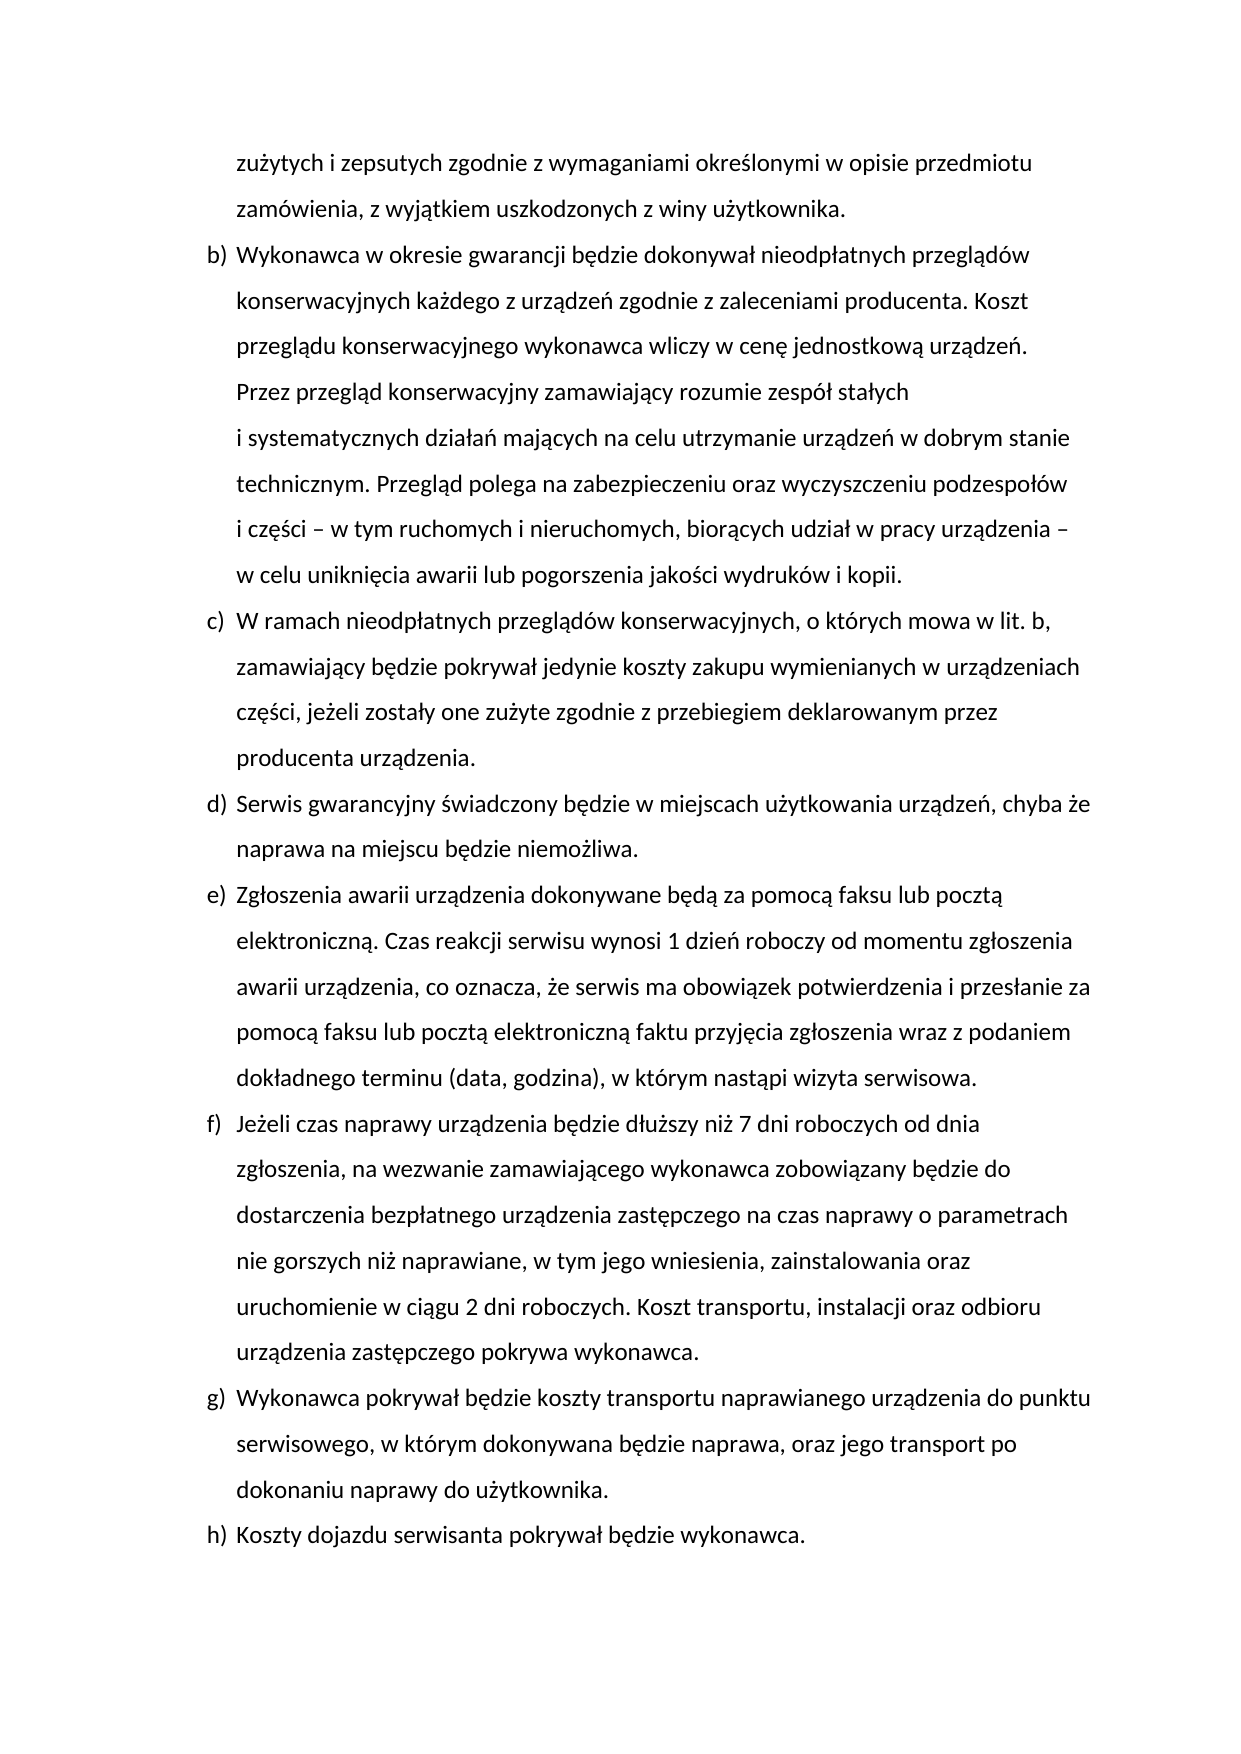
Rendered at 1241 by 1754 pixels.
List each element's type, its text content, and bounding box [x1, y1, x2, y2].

list W ramach nieodpłatnych przeglądów konserwacyjnych, o których mowa w lit. b, zamawiający będzie pokrywał jedynie koszty zakupu wymienianych w urządzeniach części, jeżeli zostały one zużyte zgodnie z przebiegiem deklarowanym przez producenta urządzenia. [207, 605, 1093, 773]
text Przez przegląd konserwacyjny zamawiający rozumie zespół stałych i systematycznych działań mających na celu utrzymanie urządzeń w dobrym stanie technicznym. Przegląd polega na zabezpieczeniu oraz wyczyszczeniu podzespołów i części – w tym ruchomych i nieruchomych, biorących udział w pracy urządzenia – w celu uniknięcia awarii lub pogorszenia jakości wydruków i kopii. [236, 376, 1093, 590]
list Serwis gwarancyjny świadczony będzie w miejscach użytkowania urządzeń, chyba że naprawa na miejscu będzie niemożliwa. [207, 788, 1093, 864]
list Wykonawca pokrywał będzie koszty transportu naprawianego urządzenia do punktu serwisowego, w którym dokonywana będzie naprawa, oraz jego transport po dokonaniu naprawy do użytkownika. [207, 1382, 1093, 1504]
list Jeżeli czas naprawy urządzenia będzie dłuższy niż 7 dni roboczych od dnia zgłoszenia, na wezwanie zamawiającego wykonawca zobowiązany będzie do dostarczenia bezpłatnego urządzenia zastępczego na czas naprawy o parametrach nie gorszych niż naprawiane, w tym jego wniesienia, zainstalowania oraz uruchomienie w ciągu 2 dni roboczych. Koszt transportu, instalacji oraz odbioru urządzenia zastępczego pokrywa wykonawca. [207, 1108, 1093, 1367]
list Koszty dojazdu serwisanta pokrywał będzie wykonawca. [207, 1519, 1093, 1550]
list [207, 148, 1093, 224]
list Zgłoszenia awarii urządzenia dokonywane będą za pomocą faksu lub pocztą elektroniczną. Czas reakcji serwisu wynosi 1 dzień roboczy od momentu zgłoszenia awarii urządzenia, co oznacza, że serwis ma obowiązek potwierdzenia i przesłanie za pomocą faksu lub pocztą elektroniczną faktu przyjęcia zgłoszenia wraz z podaniem dokładnego terminu (data, godzina), w którym nastąpi wizyta serwisowa. [207, 879, 1093, 1093]
list Wykonawca w okresie gwarancji będzie dokonywał nieodpłatnych przeglądów konserwacyjnych każdego z urządzeń zgodnie z zaleceniami producenta. Koszt przeglądu konserwacyjnego wykonawca wliczy w cenę jednostkową urządzeń. [207, 239, 1093, 361]
